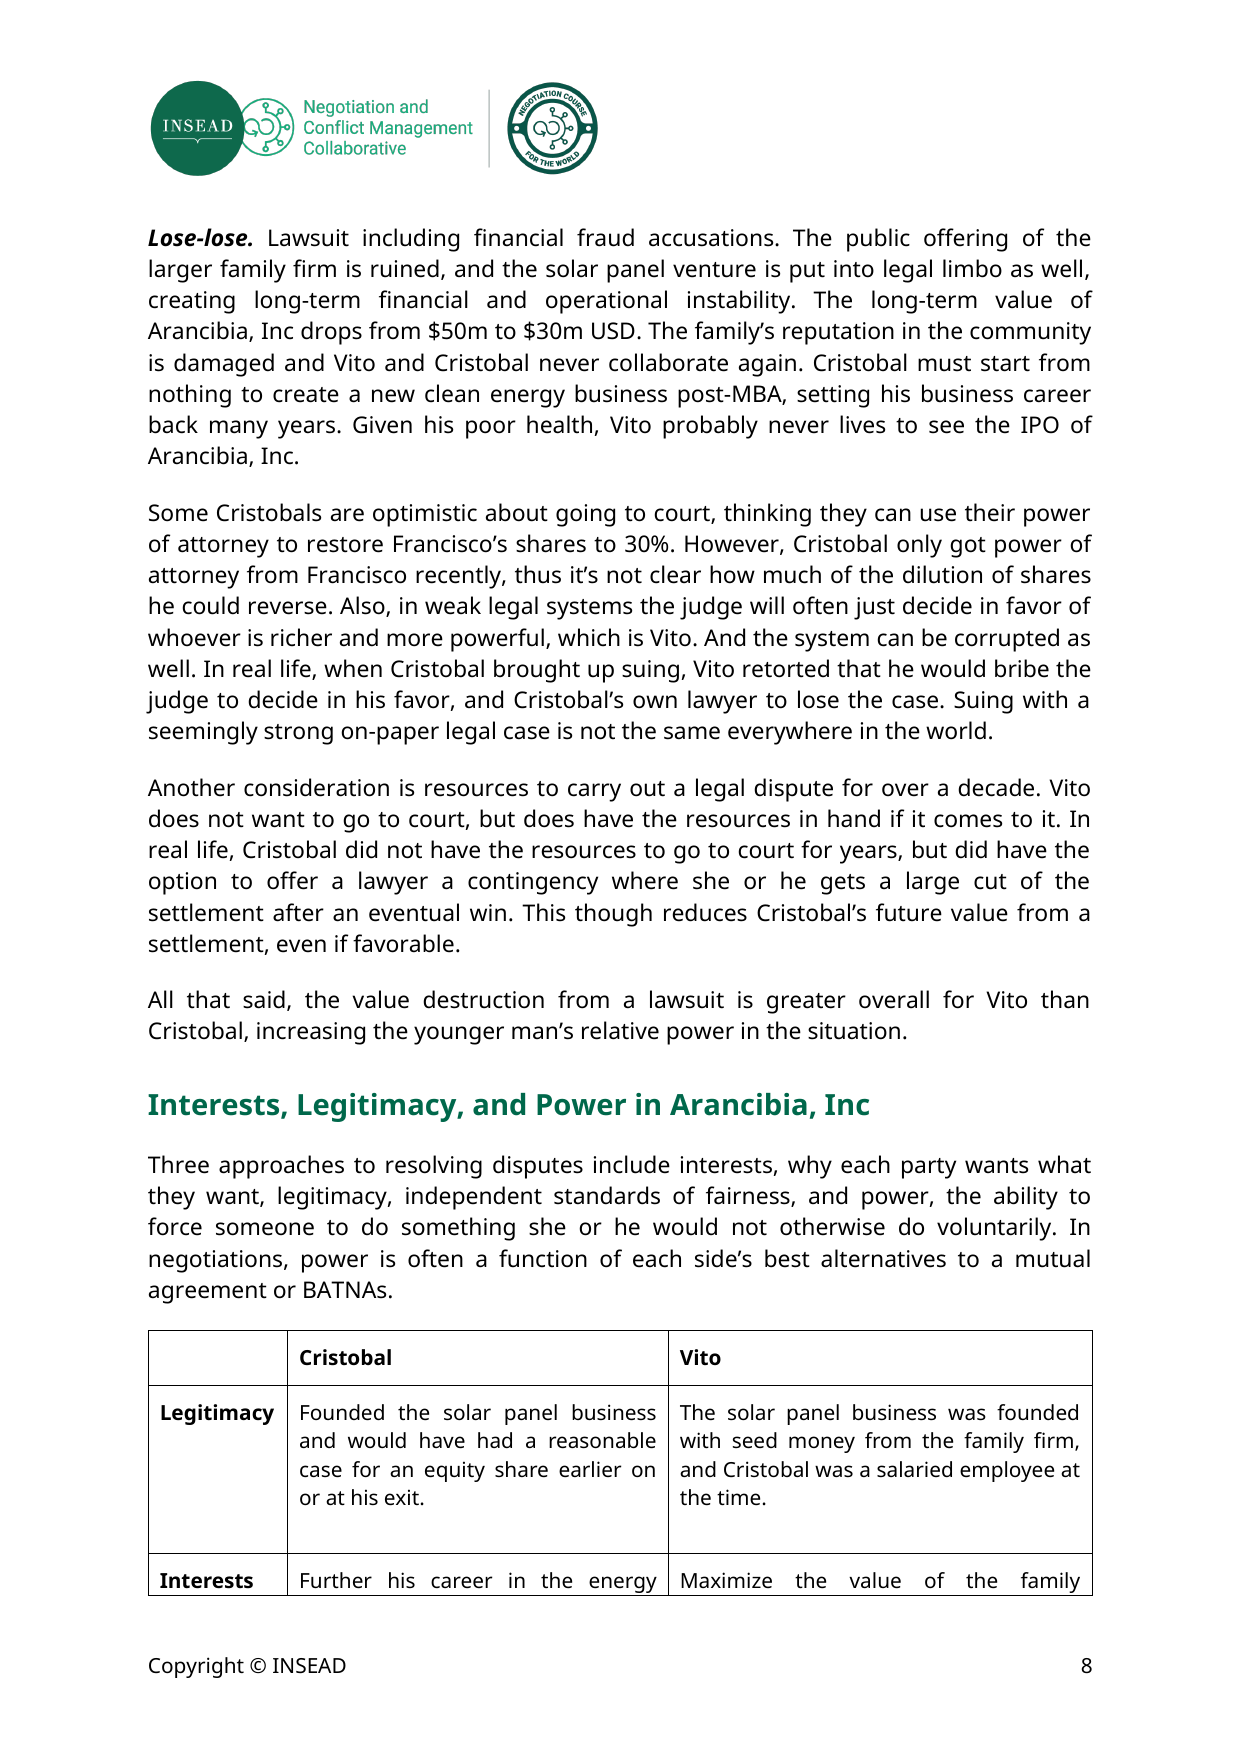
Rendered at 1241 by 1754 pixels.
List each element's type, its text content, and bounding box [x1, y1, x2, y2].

table_cell Legitimacy [149, 1386, 287, 1553]
table_header Cristobal [288, 1331, 668, 1384]
text Some Cristobals are optimistic about going to court, thinking they can use their power of attorney to restore Francisco’s shares to 30%. However, Cristobal only got power of attorney from Francisco recently, thus it’s not clear how much of the dilution of shares he could reverse. Also, in weak legal systems the judge will often just decide in favor of whoever is richer and more powerful, which is Vito. And the system can be corrupted as well. In real life, when Cristobal brought up suing, Vito retorted that he would bribe the judge to decide in his favor, and Cristobal’s own lawyer to lose the case. Suing with a seemingly strong on-paper legal case is not the same everywhere in the world. [148, 497, 1092, 747]
table_cell Maximize the value of the family business and maintain his and the family’s reputation and status in the community. [669, 1554, 1092, 1595]
table_cell Further his career in the energy sector advancing clean energy options, and capture fair value for his hard work and contributions. [288, 1554, 668, 1595]
table_header Vito [669, 1331, 1092, 1384]
table_cell The solar panel business was founded with seed money from the family firm, and Cristobal was a salaried employee at the time. [669, 1386, 1092, 1553]
picture [147, 75, 601, 182]
text Three approaches to resolving disputes include interests, why each party wants what they want, legitimacy, independent standards of fairness, and power, the ability to force someone to do something she or he would not otherwise do voluntarily. In negotiations, power is often a function of each side’s best alternatives to a mutual agreement or BATNAs. [148, 1149, 1092, 1305]
table_cell Interests [149, 1554, 287, 1595]
text All that said, the value destruction from a lawsuit is greater overall for Vito than Cristobal, increasing the younger man’s relative power in the situation. [148, 984, 1092, 1047]
table_cell Founded the solar panel business and would have had a reasonable case for an equity share earlier on or at his exit. [288, 1386, 668, 1553]
text Lose-lose. Lawsuit including financial fraud accusations. The public offering of the larger family firm is ruined, and the solar panel venture is put into legal limbo as well, creating long-term financial and operational instability. The long-term value of Arancibia, Inc drops from $50m to $30m USD. The family’s reputation in the community is damaged and Vito and Cristobal never collaborate again. Cristobal must start from nothing to create a new clean energy business post-MBA, setting his business career back many years. Given his poor health, Vito probably never lives to see the IPO of Arancibia, Inc. [148, 222, 1092, 472]
title Interests, Legitimacy, and Power in Arancibia, Inc [148, 1084, 1092, 1124]
table_header [149, 1331, 287, 1384]
text Another consideration is resources to carry out a legal dispute for over a decade. Vito does not want to go to court, but does have the resources in hand if it comes to it. In real life, Cristobal did not have the resources to go to court for years, but did have the option to offer a lawyer a contingency where she or he gets a large cut of the settlement after an eventual win. This though reduces Cristobal’s future value from a settlement, even if favorable. [148, 772, 1092, 959]
